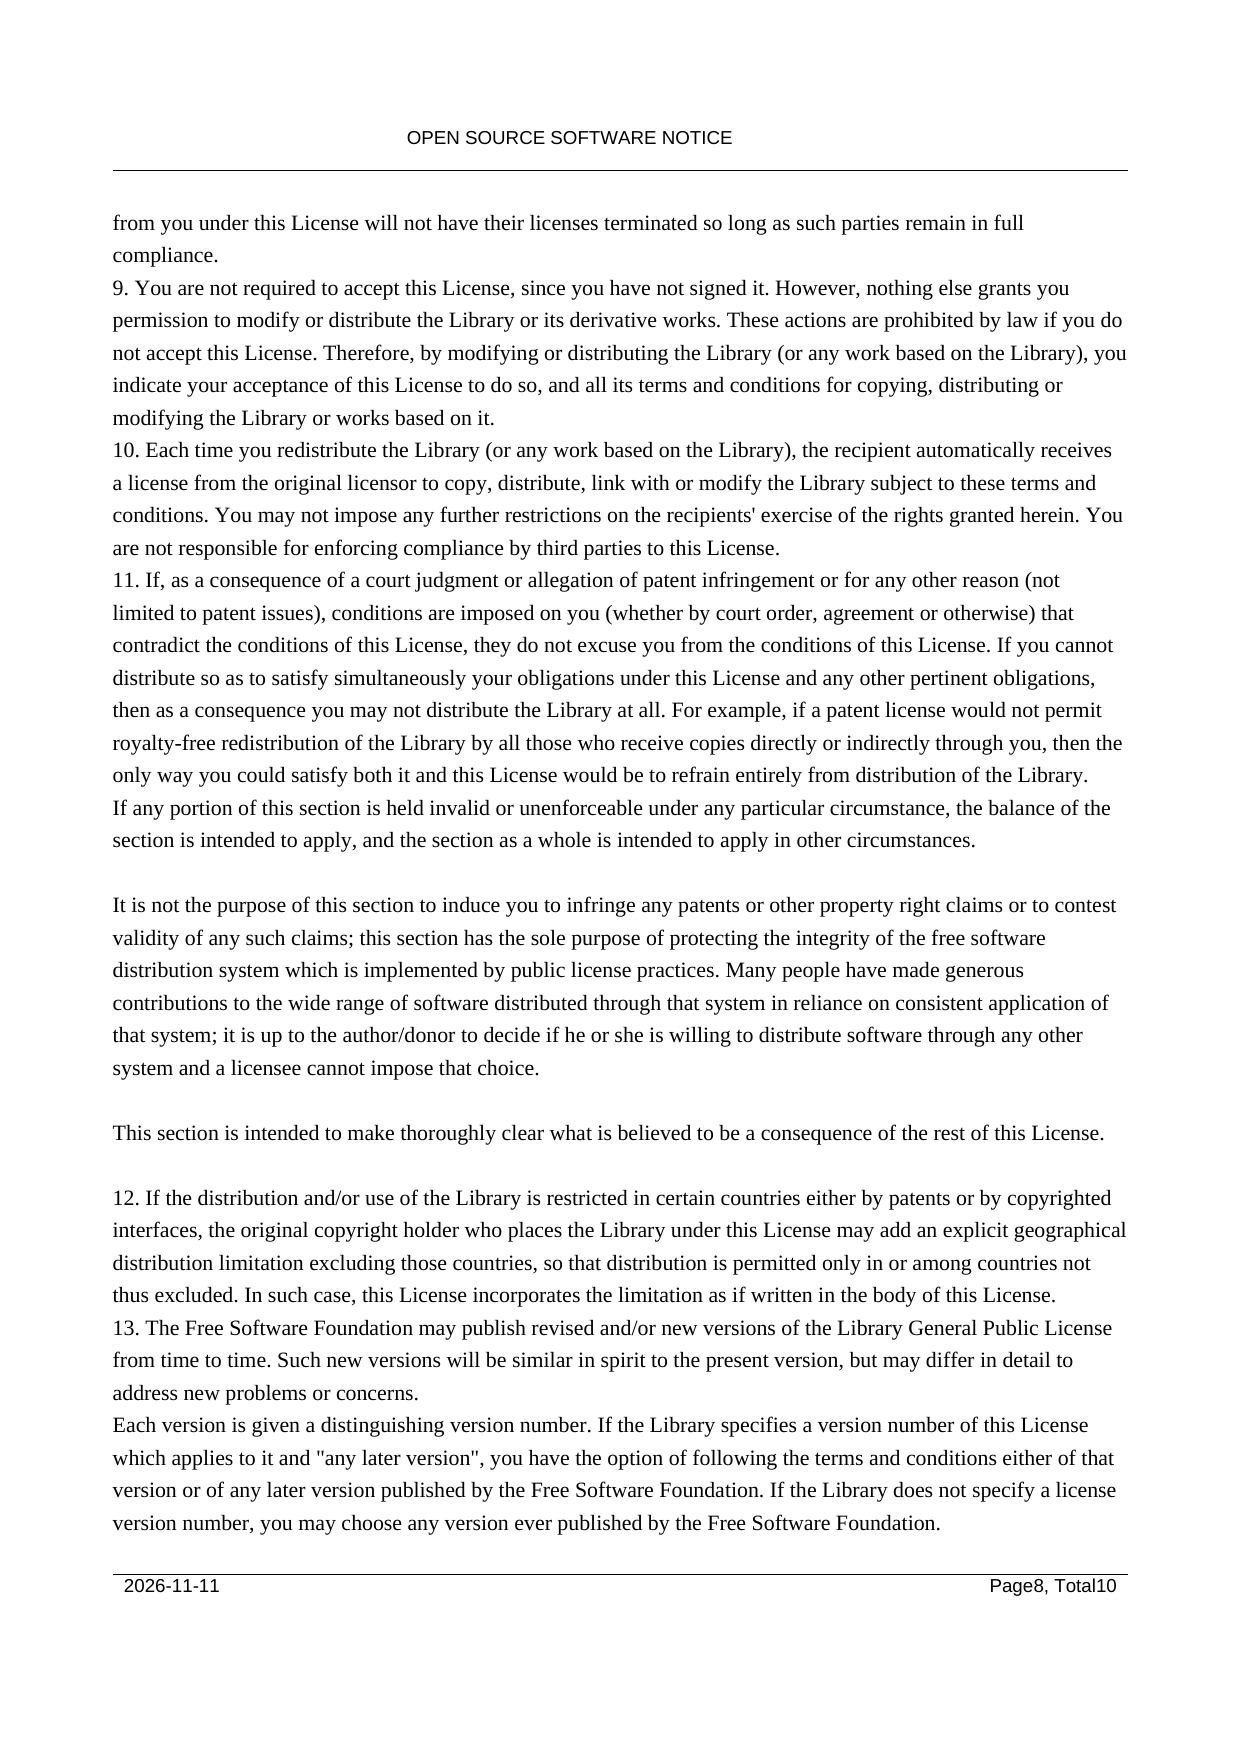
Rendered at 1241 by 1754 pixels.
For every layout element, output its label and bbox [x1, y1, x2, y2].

text [112, 206, 1128, 1539]
